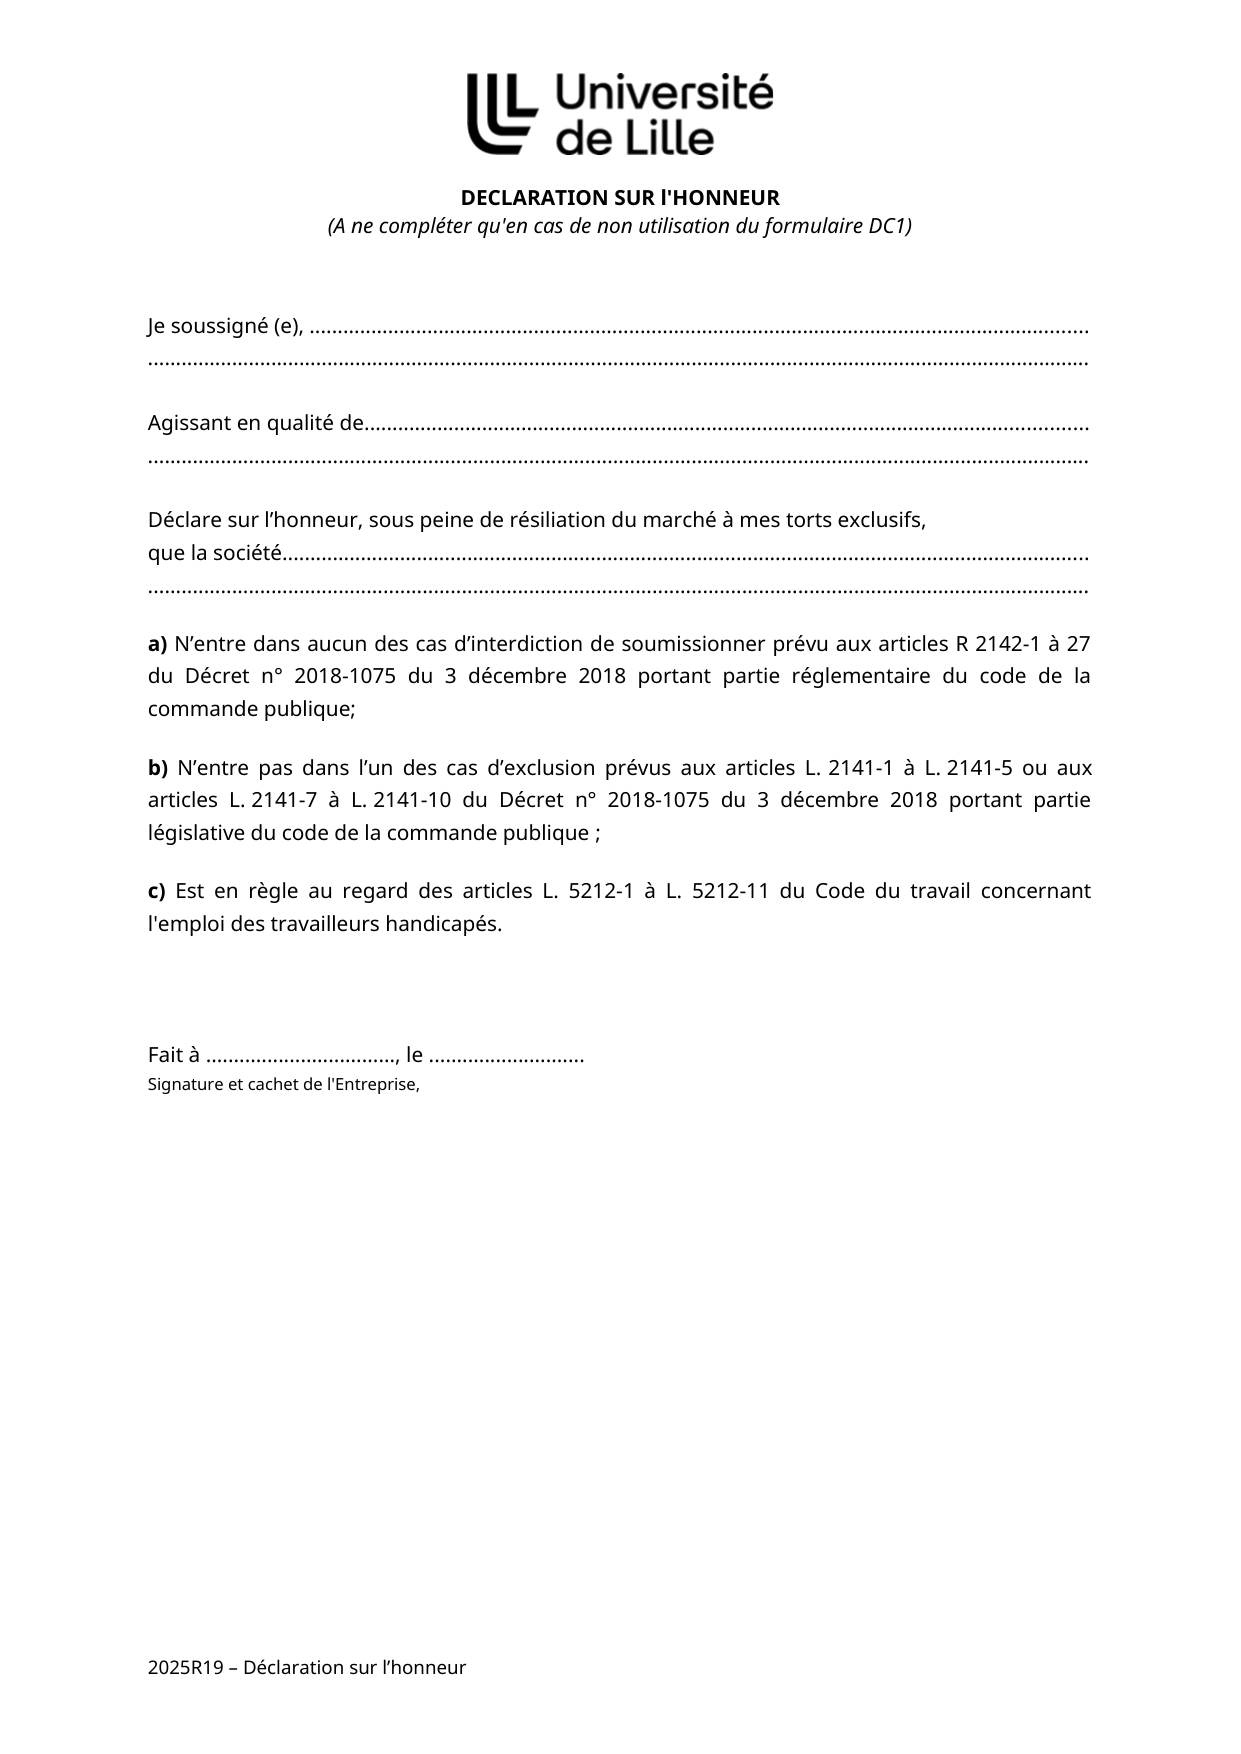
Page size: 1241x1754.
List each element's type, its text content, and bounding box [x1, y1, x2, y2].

text (A ne compléter qu'en cas de non utilisation du formulaire DC1) [148, 211, 1093, 240]
text Agissant en qualité de [148, 408, 1093, 437]
picture [467, 73, 774, 155]
text b) N’entre pas dans l’un des cas d’exclusion prévus aux articles L. 2141-1 à L. 2141-5 ou aux articles L. 2141-7 à L. 2141-10 du Décret n° 2018-1075 du 3 décembre 2018 portant partie législative du code de la commande publique ; [148, 753, 1093, 846]
text c) Est en règle au regard des articles L. 5212-1 à L. 5212-11 du Code du travail concernant l'emploi des travailleurs handicapés. [148, 877, 1093, 938]
text Signature et cachet de l'Entreprise, [148, 1072, 1093, 1095]
text Fait à .................................., le ............................ [148, 1040, 1093, 1068]
text DECLARATION SUR l'HONNEUR [148, 183, 1093, 211]
text Déclare sur l’honneur, sous peine de résiliation du marché à mes torts exclusifs, [148, 506, 1093, 534]
text a) N’entre dans aucun des cas d’interdiction de soumissionner prévu aux articles R 2142-1 à 27 du Décret n° 2018-1075 du 3 décembre 2018 portant partie réglementaire du code de la commande publique; [148, 629, 1093, 723]
text Je soussigné (e), [148, 311, 1093, 339]
text que la société [148, 538, 1093, 567]
